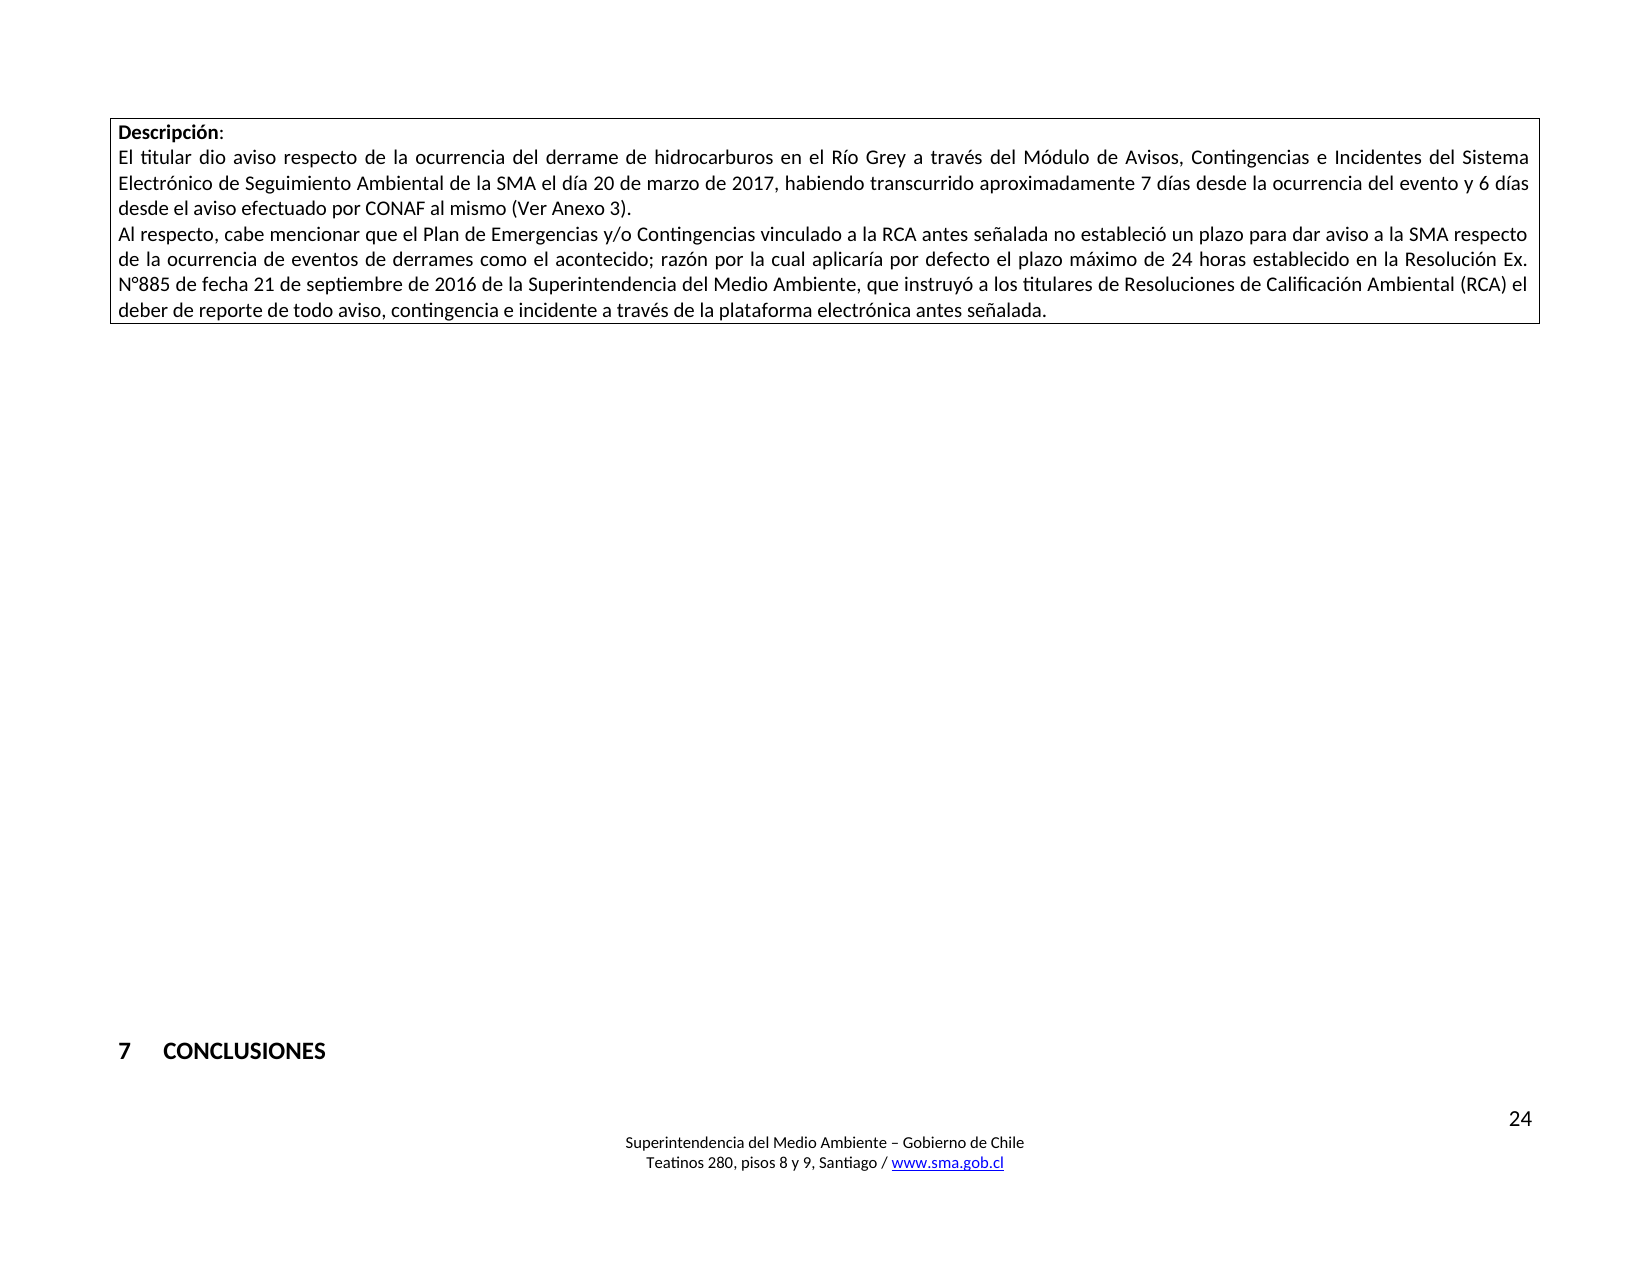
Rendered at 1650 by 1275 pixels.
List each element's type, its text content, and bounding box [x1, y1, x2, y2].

table_cell Descripción: El titular dio aviso respecto de la ocurrencia del derrame de hidrocarburos en el Río Grey a través del Módulo de Avisos, Contingencias e Incidentes del Sistema Electrónico de Seguimiento Ambiental de la SMA el día 20 de marzo de 2017, habiendo transcurrido aproximadamente 7 días desde la ocurrencia del evento y 6 días desde el aviso efectuado por CONAF al mismo (Ver Anexo 3). Al respecto, cabe mencionar que el Plan de Emergencias y/o Contingencias vinculado a la RCA antes señalada no estableció un plazo para dar aviso a la SMA respecto de la ocurrencia de eventos de derrames como el acontecido; razón por la cual aplicaría por defecto el plazo máximo de 24 horas establecido en la Resolución Ex. N°885 de fecha 21 de septiembre de 2016 de la Superintendencia del Medio Ambiente, que instruyó a los titulares de Resoluciones de Calificación Ambiental (RCA) el deber de reporte de todo aviso, contingencia e incidente a través de la plataforma electrónica antes señalada. [111, 119, 1539, 322]
subtitle CONCLUSIONES [118, 1035, 1532, 1066]
